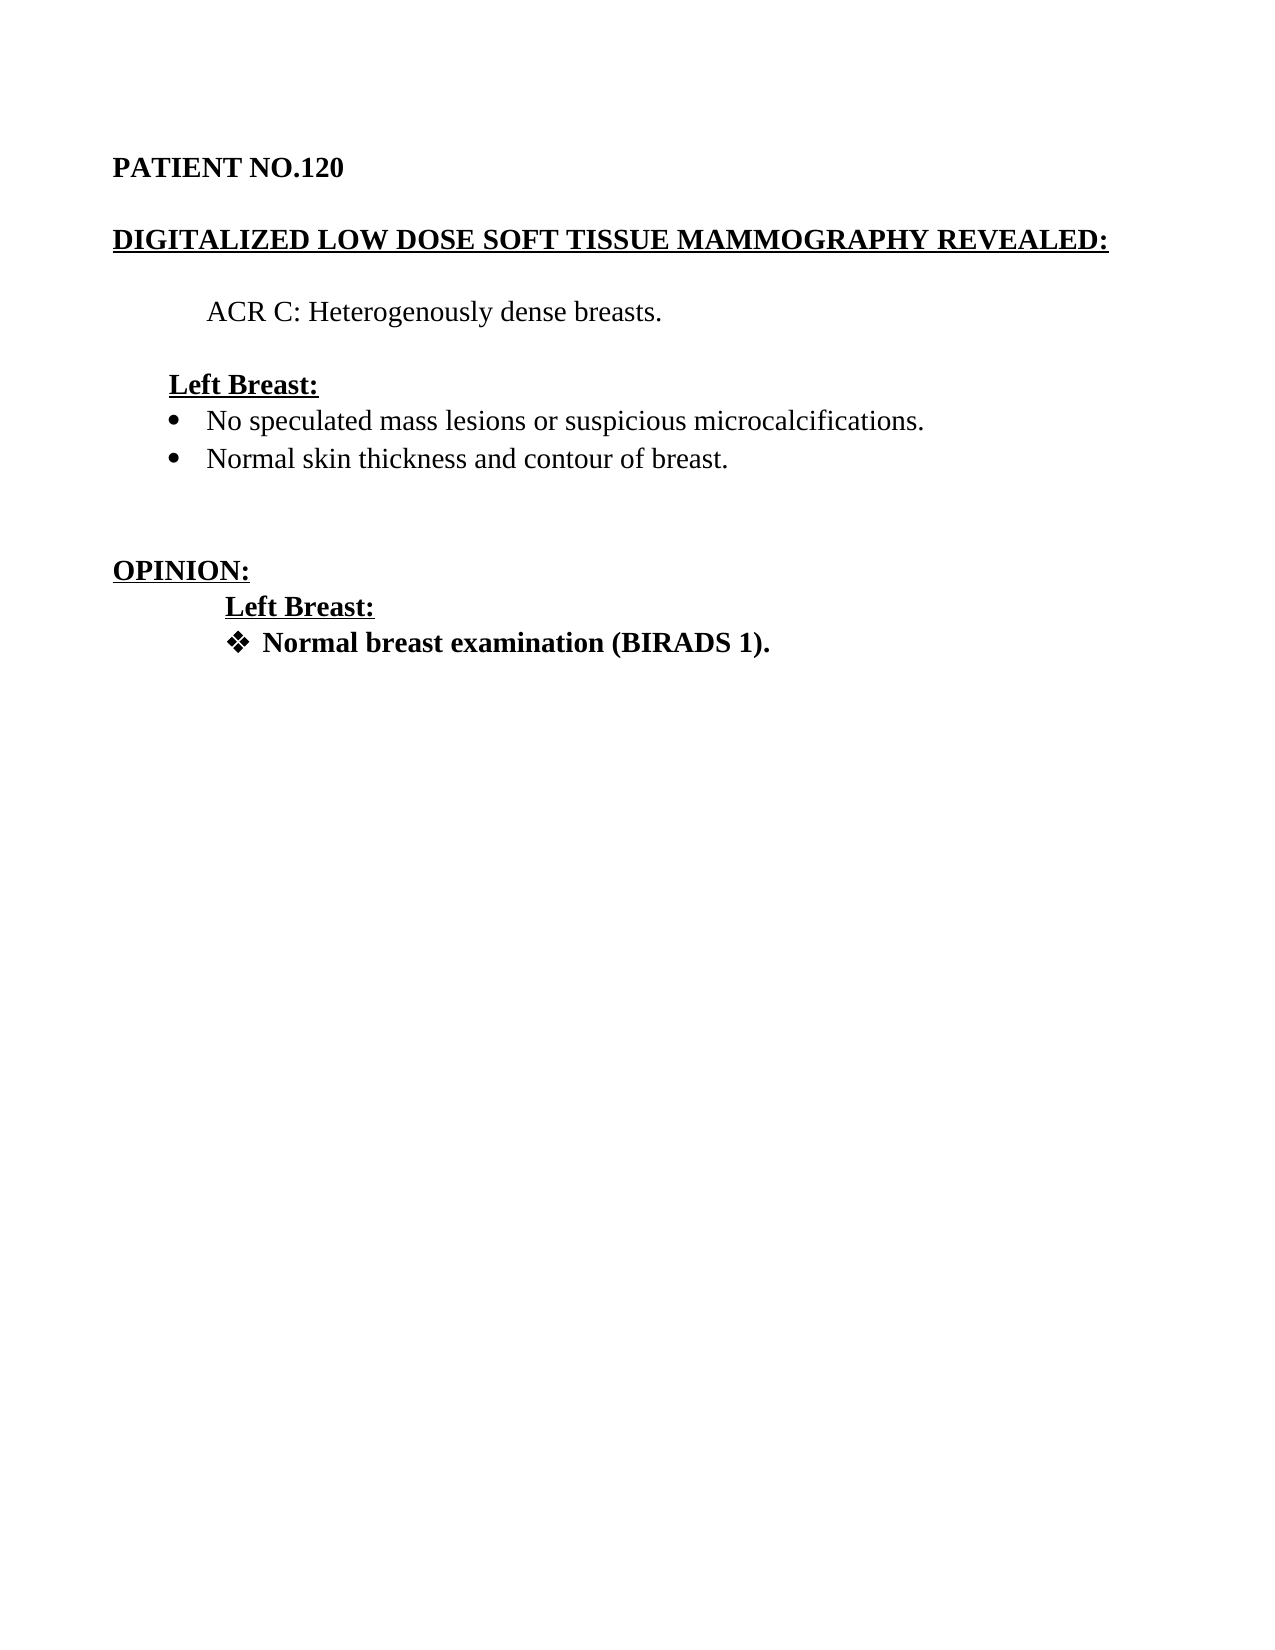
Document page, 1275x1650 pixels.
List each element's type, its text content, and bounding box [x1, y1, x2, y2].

text PATIENT NO.120 [112, 150, 1122, 183]
list Normal breast examination (BIRADS 1). [225, 625, 1122, 658]
text Left Breast: [169, 367, 1122, 400]
text Left Breast: [150, 589, 1122, 622]
text DIGITALIZED LOW DOSE SOFT TISSUE MAMMOGRAPHY REVEALED: [112, 222, 1122, 256]
list Normal skin thickness and contour of breast. [169, 442, 1122, 475]
text OPINION: [112, 553, 1122, 586]
list No speculated mass lesions or suspicious microcalcifications. [169, 403, 1122, 437]
text ACR C: Heterogenously dense breasts. [206, 294, 1122, 328]
